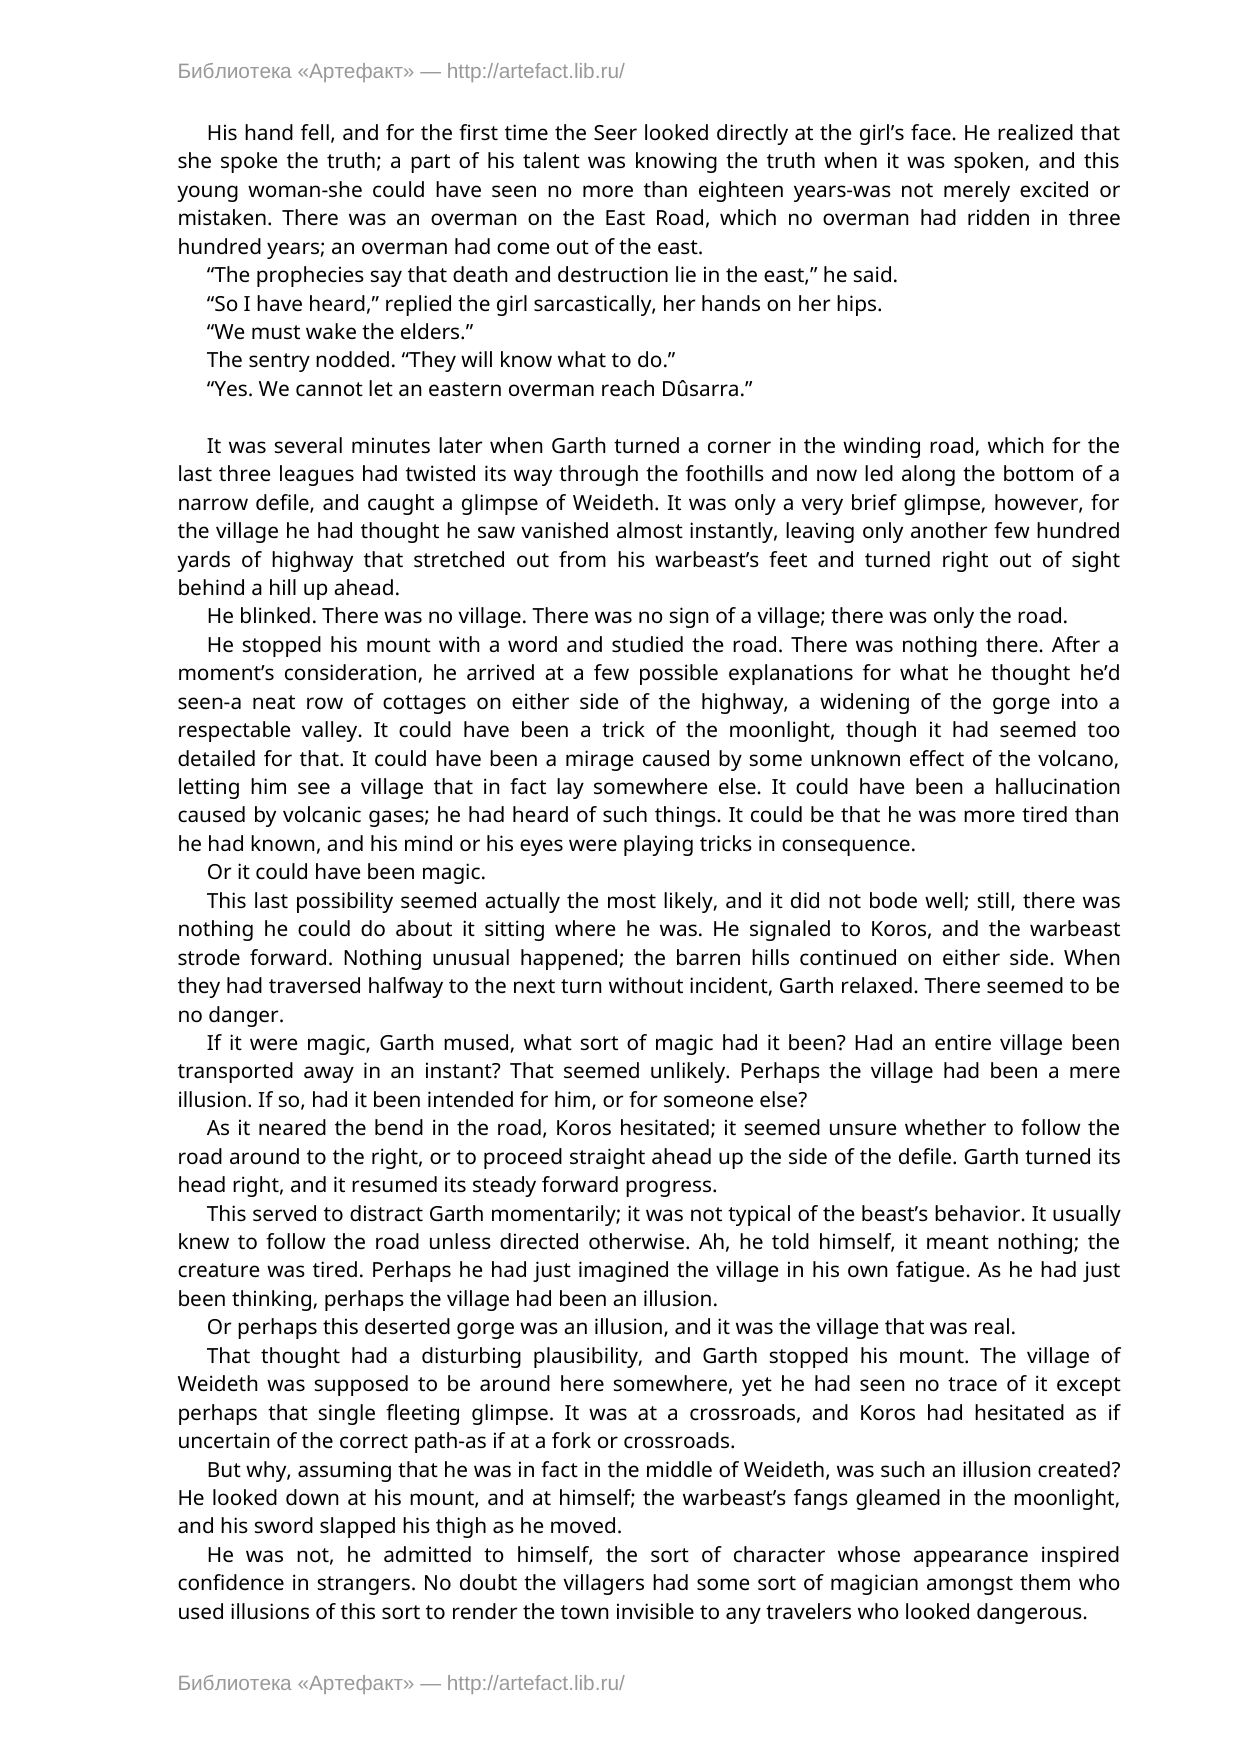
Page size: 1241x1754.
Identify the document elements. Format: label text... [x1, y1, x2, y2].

text The sentry nodded. “They will know what to do.” [177, 346, 1122, 374]
text He was not, he admitted to himself, the sort of character whose appearance inspired confidence in strangers. No doubt the villagers had some sort of magician amongst them who used illusions of this sort to render the town invisible to any travelers who looked dangerous. [177, 1540, 1122, 1625]
text He stopped his mount with a word and studied the road. There was nothing there. After a moment’s consideration, he arrived at a few possible explanations for what he thought he’d seen-a neat row of cottages on either side of the highway, a widening of the gorge into a respectable valley. It could have been a trick of the moonlight, though it had seemed too detailed for that. It could have been a mirage caused by some unknown effect of the volcano, letting him see a village that in fact lay somewhere else. It could have been a hallucination caused by volcanic gases; he had heard of such things. It could be that he was more tired than he had known, and his mind or his eyes were playing tricks in consequence. [177, 630, 1122, 857]
text “Yes. We cannot let an eastern overman reach Dûsarra.” [177, 374, 1122, 402]
text If it were magic, Garth mused, what sort of magic had it been? Had an entire village been transported away in an instant? That seemed unlikely. Perhaps the village had been a mere illusion. If so, had it been intended for him, or for someone else? [177, 1028, 1122, 1113]
text Or it could have been magic. [177, 857, 1122, 886]
text This served to distract Garth momentarily; it was not typical of the beast’s behavior. It usually knew to follow the road unless directed otherwise. Ah, he told himself, it meant nothing; the creature was tired. Perhaps he had just imagined the village in his own fatigue. As he had just been thinking, perhaps the village had been an illusion. [177, 1199, 1122, 1312]
text This last possibility seemed actually the most likely, and it did not bode well; still, there was nothing he could do about it sitting where he was. He signaled to Koros, and the warbeast strode forward. Nothing unusual happened; the barren hills continued on either side. When they had traversed halfway to the next turn without incident, Garth relaxed. There seemed to be no danger. [177, 886, 1122, 1028]
text It was several minutes later when Garth turned a corner in the winding road, which for the last three leagues had twisted its way through the foothills and now led along the bottom of a narrow defile, and caught a glimpse of Weideth. It was only a very brief glimpse, however, for the village he had thought he saw vanished almost instantly, leaving only another few hundred yards of highway that stretched out from his warbeast’s feet and turned right out of sight behind a hill up ahead. [177, 431, 1122, 602]
text “So I have heard,” replied the girl sarcastically, her hands on her hips. [177, 289, 1122, 317]
text But why, assuming that he was in fact in the middle of Weideth, was such an illusion created? He looked down at his mount, and at himself; the warbeast’s fangs gleamed in the moonlight, and his sword slapped his thigh as he moved. [177, 1455, 1122, 1540]
text That thought had a disturbing plausibility, and Garth stopped his mount. The village of Weideth was supposed to be around here somewhere, yet he had seen no trace of it except perhaps that single fleeting glimpse. It was at a crossroads, and Koros had hesitated as if uncertain of the correct path-as if at a fork or crossroads. [177, 1341, 1122, 1455]
text “The prophecies say that death and destruction lie in the east,” he said. [177, 260, 1122, 289]
text As it neared the bend in the road, Koros hesitated; it seemed unsure whether to follow the road around to the right, or to proceed straight ahead up the side of the defile. Garth turned its head right, and it resumed its steady forward progress. [177, 1113, 1122, 1199]
text His hand fell, and for the first time the Seer looked directly at the girl’s face. He realized that she spoke the truth; a part of his talent was knowing the truth when it was spoken, and this young woman-she could have seen no more than eighteen years-was not merely excited or mistaken. There was an overman on the East Road, which no overman had ridden in three hundred years; an overman had come out of the east. [177, 118, 1122, 260]
text “We must wake the elders.” [177, 317, 1122, 346]
text Or perhaps this deserted gorge was an illusion, and it was the village that was real. [177, 1312, 1122, 1341]
text He blinked. There was no village. There was no sign of a village; there was only the road. [177, 602, 1122, 630]
